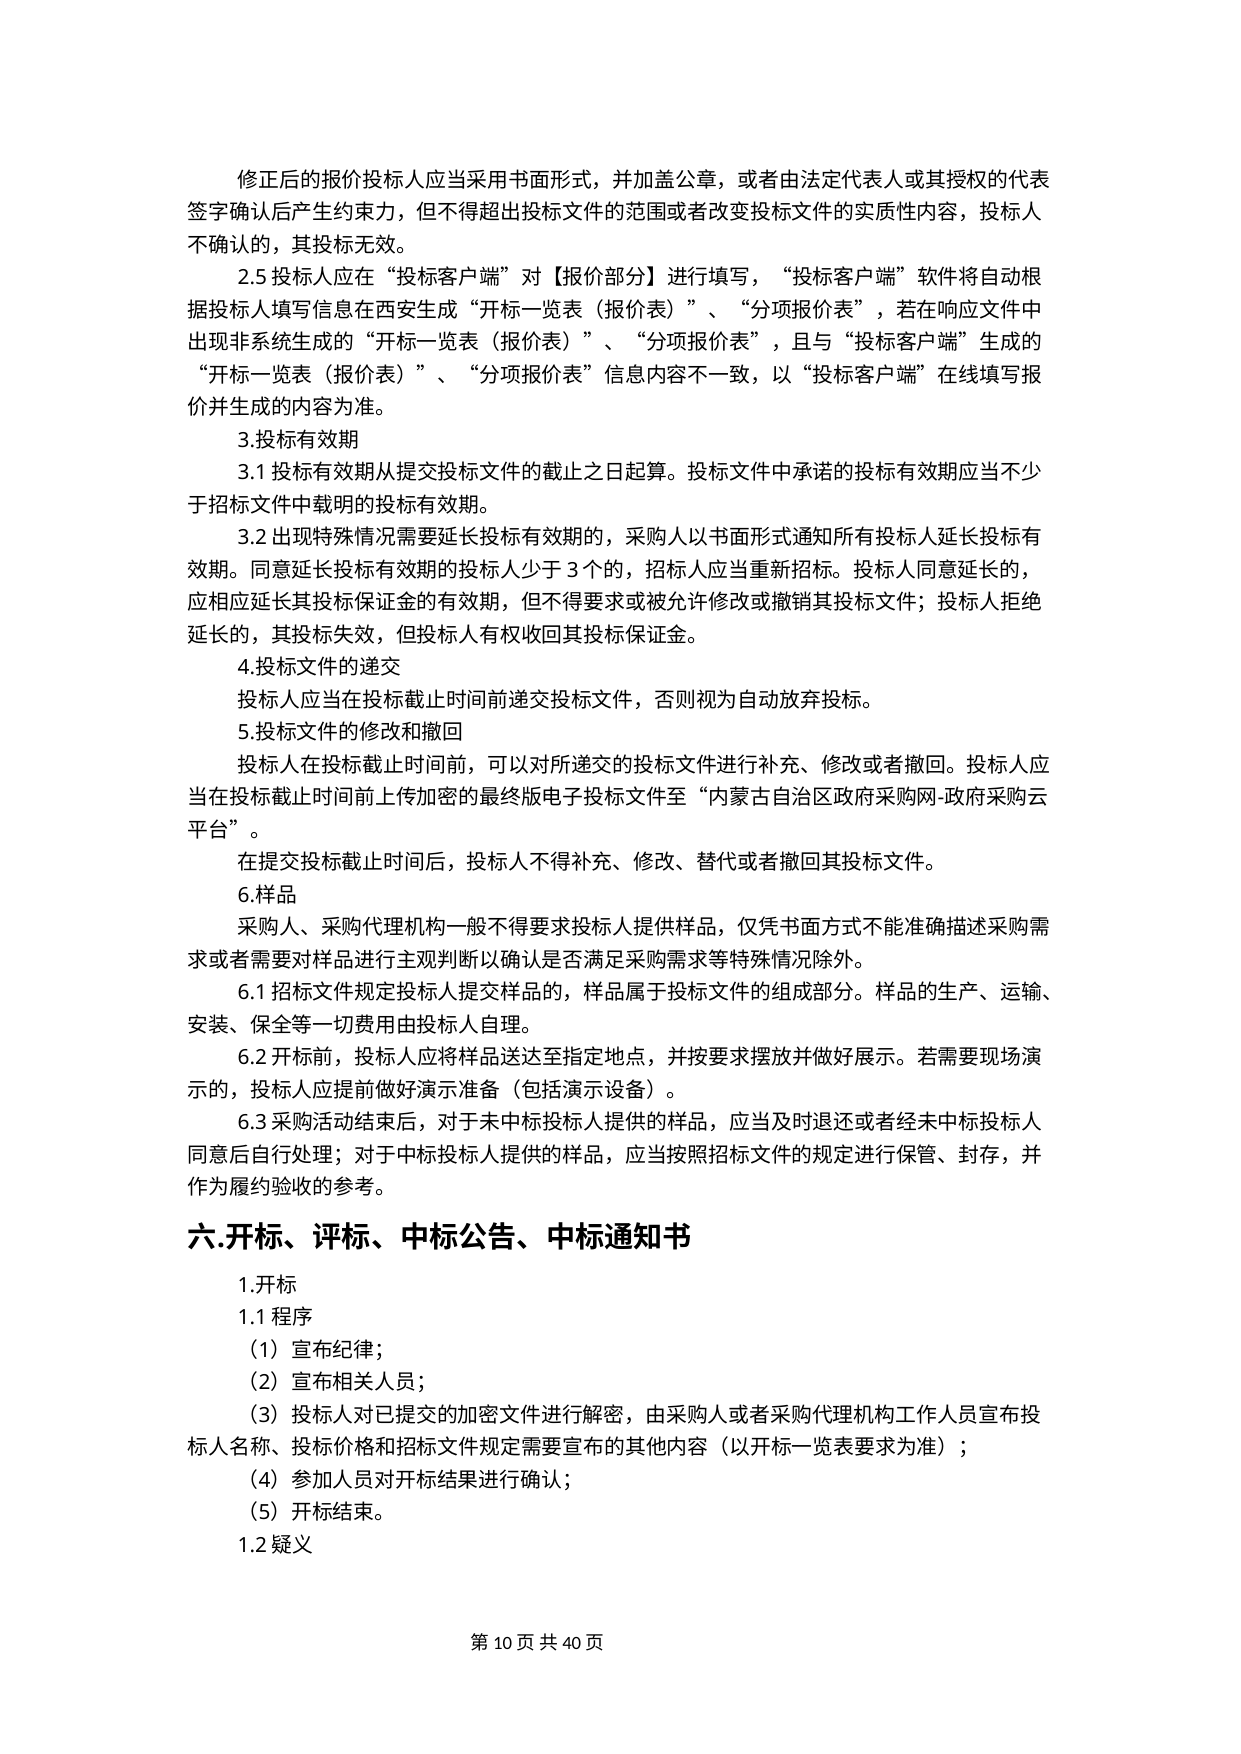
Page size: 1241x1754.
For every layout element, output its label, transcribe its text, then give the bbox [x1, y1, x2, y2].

text 6.1招标文件规定投标人提交样品的，样品属于投标文件的组成部分。样品的生产、运输、安装、保全等一切费用由投标人自理。 [187, 974, 1053, 1039]
text （1）宣布纪律； [187, 1332, 1053, 1364]
text 投标人应当在投标截止时间前递交投标文件，否则视为自动放弃投标。 [187, 682, 1053, 714]
text 在提交投标截止时间后，投标人不得补充、修改、替代或者撤回其投标文件。 [187, 844, 1053, 877]
text 修正后的报价投标人应当采用书面形式，并加盖公章，或者由法定代表人或其授权的代表签字确认后产生约束力，但不得超出投标文件的范围或者改变投标文件的实质性内容，投标人不确认的，其投标无效。 [187, 162, 1053, 259]
text （3）投标人对已提交的加密文件进行解密，由采购人或者采购代理机构工作人员宣布投标人名称、投标价格和招标文件规定需要宣布的其他内容（以开标一览表要求为准）； [187, 1397, 1053, 1462]
text （4）参加人员对开标结果进行确认； [187, 1462, 1053, 1494]
text 3.2出现特殊情况需要延长投标有效期的，采购人以书面形式通知所有投标人延长投标有效期。同意延长投标有效期的投标人少于3个的，招标人应当重新招标。投标人同意延长的，应相应延长其投标保证金的有效期，但不得要求或被允许修改或撤销其投标文件；投标人拒绝延长的，其投标失效，但投标人有权收回其投标保证金。 [187, 519, 1053, 649]
text 2.5投标人应在“投标客户端”对【报价部分】进行填写，“投标客户端”软件将自动根据投标人填写信息在西安生成“开标一览表（报价表）”、“分项报价表”，若在响应文件中出现非系统生成的“开标一览表（报价表）”、“分项报价表”，且与“投标客户端”生成的“开标一览表（报价表）”、“分项报价表”信息内容不一致，以“投标客户端”在线填写报价并生成的内容为准。 [187, 259, 1053, 422]
text 6.样品 [187, 877, 1053, 909]
text （2）宣布相关人员； [187, 1364, 1053, 1397]
text 6.3采购活动结束后，对于未中标投标人提供的样品，应当及时退还或者经未中标投标人同意后自行处理；对于中标投标人提供的样品，应当按照招标文件的规定进行保管、封存，并作为履约验收的参考。 [187, 1104, 1053, 1202]
text 1.2疑义 [187, 1527, 1053, 1559]
text 6.2开标前，投标人应将样品送达至指定地点，并按要求摆放并做好展示。若需要现场演示的，投标人应提前做好演示准备（包括演示设备）。 [187, 1039, 1053, 1104]
text 5.投标文件的修改和撤回 [187, 714, 1053, 747]
text 1.开标 [187, 1267, 1053, 1299]
text 3.1投标有效期从提交投标文件的截止之日起算。投标文件中承诺的投标有效期应当不少于招标文件中载明的投标有效期。 [187, 454, 1053, 519]
text 3.投标有效期 [187, 422, 1053, 454]
text 六.开标、评标、中标公告、中标通知书 [187, 1202, 1053, 1267]
text 采购人、采购代理机构一般不得要求投标人提供样品，仅凭书面方式不能准确描述采购需求或者需要对样品进行主观判断以确认是否满足采购需求等特殊情况除外。 [187, 909, 1053, 974]
text 4.投标文件的递交 [187, 649, 1053, 682]
text （5）开标结束。 [187, 1494, 1053, 1527]
text 投标人在投标截止时间前，可以对所递交的投标文件进行补充、修改或者撤回。投标人应当在投标截止时间前上传加密的最终版电子投标文件至“内蒙古自治区政府采购网-政府采购云平台”。 [187, 747, 1053, 844]
text 1.1程序 [187, 1299, 1053, 1332]
